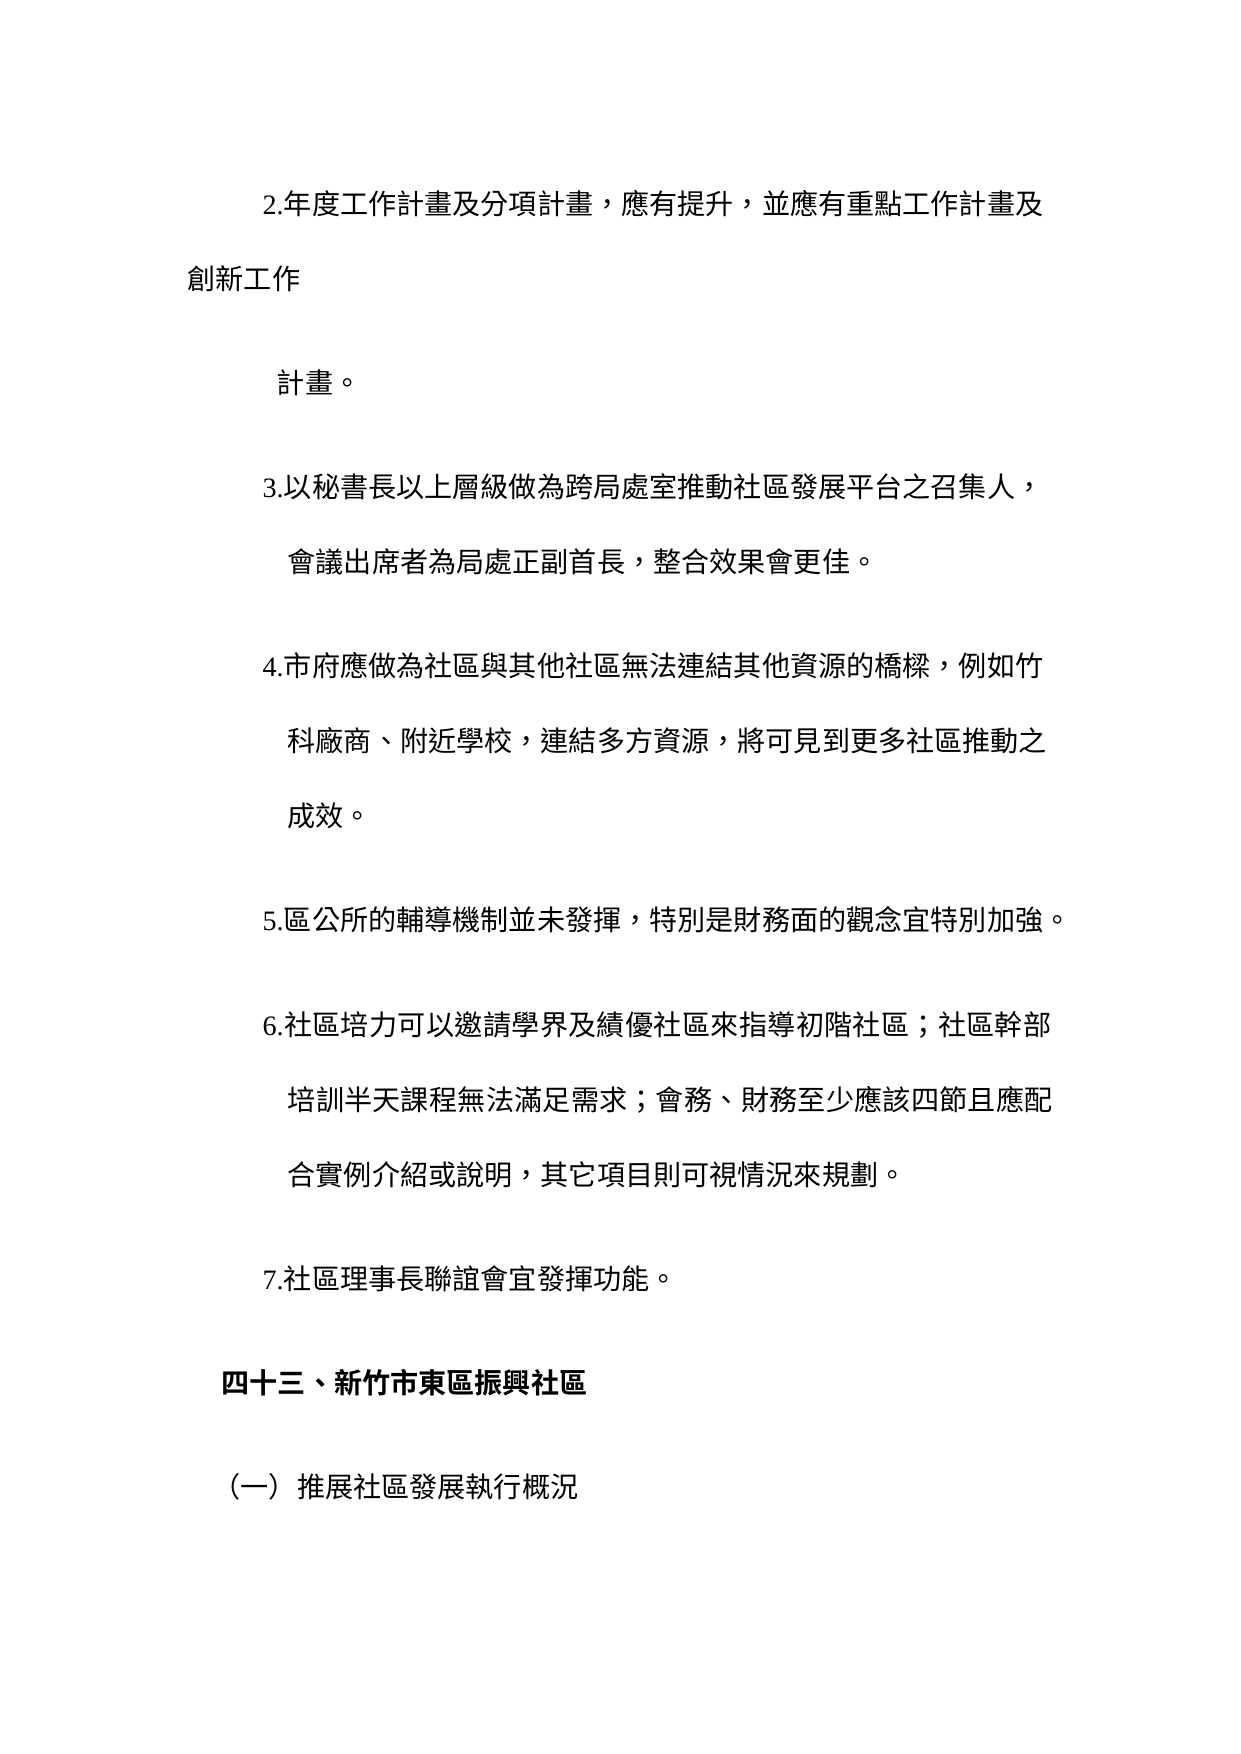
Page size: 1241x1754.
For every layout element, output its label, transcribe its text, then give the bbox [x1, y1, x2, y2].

text 5.區公所的輔導機制並未發揮，特別是財務面的觀念宜特別加強。 [262, 881, 1053, 956]
text 計畫。 [187, 344, 1053, 419]
text 7.社區理事長聯誼會宜發揮功能。 [187, 1239, 1053, 1314]
text （一）推展社區發展執行概況 [187, 1448, 978, 1523]
text 6.社區培力可以邀請學界及績優社區來指導初階社區；社區幹部培訓半天課程無法滿足需求；會務、財務至少應該四節且應配合實例介紹或說明，其它項目則可視情況來規劃。 [262, 985, 1053, 1210]
text 四十三、新竹市東區振興社區 [221, 1344, 1053, 1419]
text 2.年度工作計畫及分項計畫，應有提升，並應有重點工作計畫及創新工作 [187, 164, 1053, 314]
text 3.以秘書長以上層級做為跨局處室推動社區發展平台之召集人，會議出席者為局處正副首長，整合效果會更佳。 [262, 448, 1053, 598]
text 4.市府應做為社區與其他社區無法連結其他資源的橋樑，例如竹科廠商、附近學校，連結多方資源，將可見到更多社區推動之成效。 [262, 627, 1053, 852]
